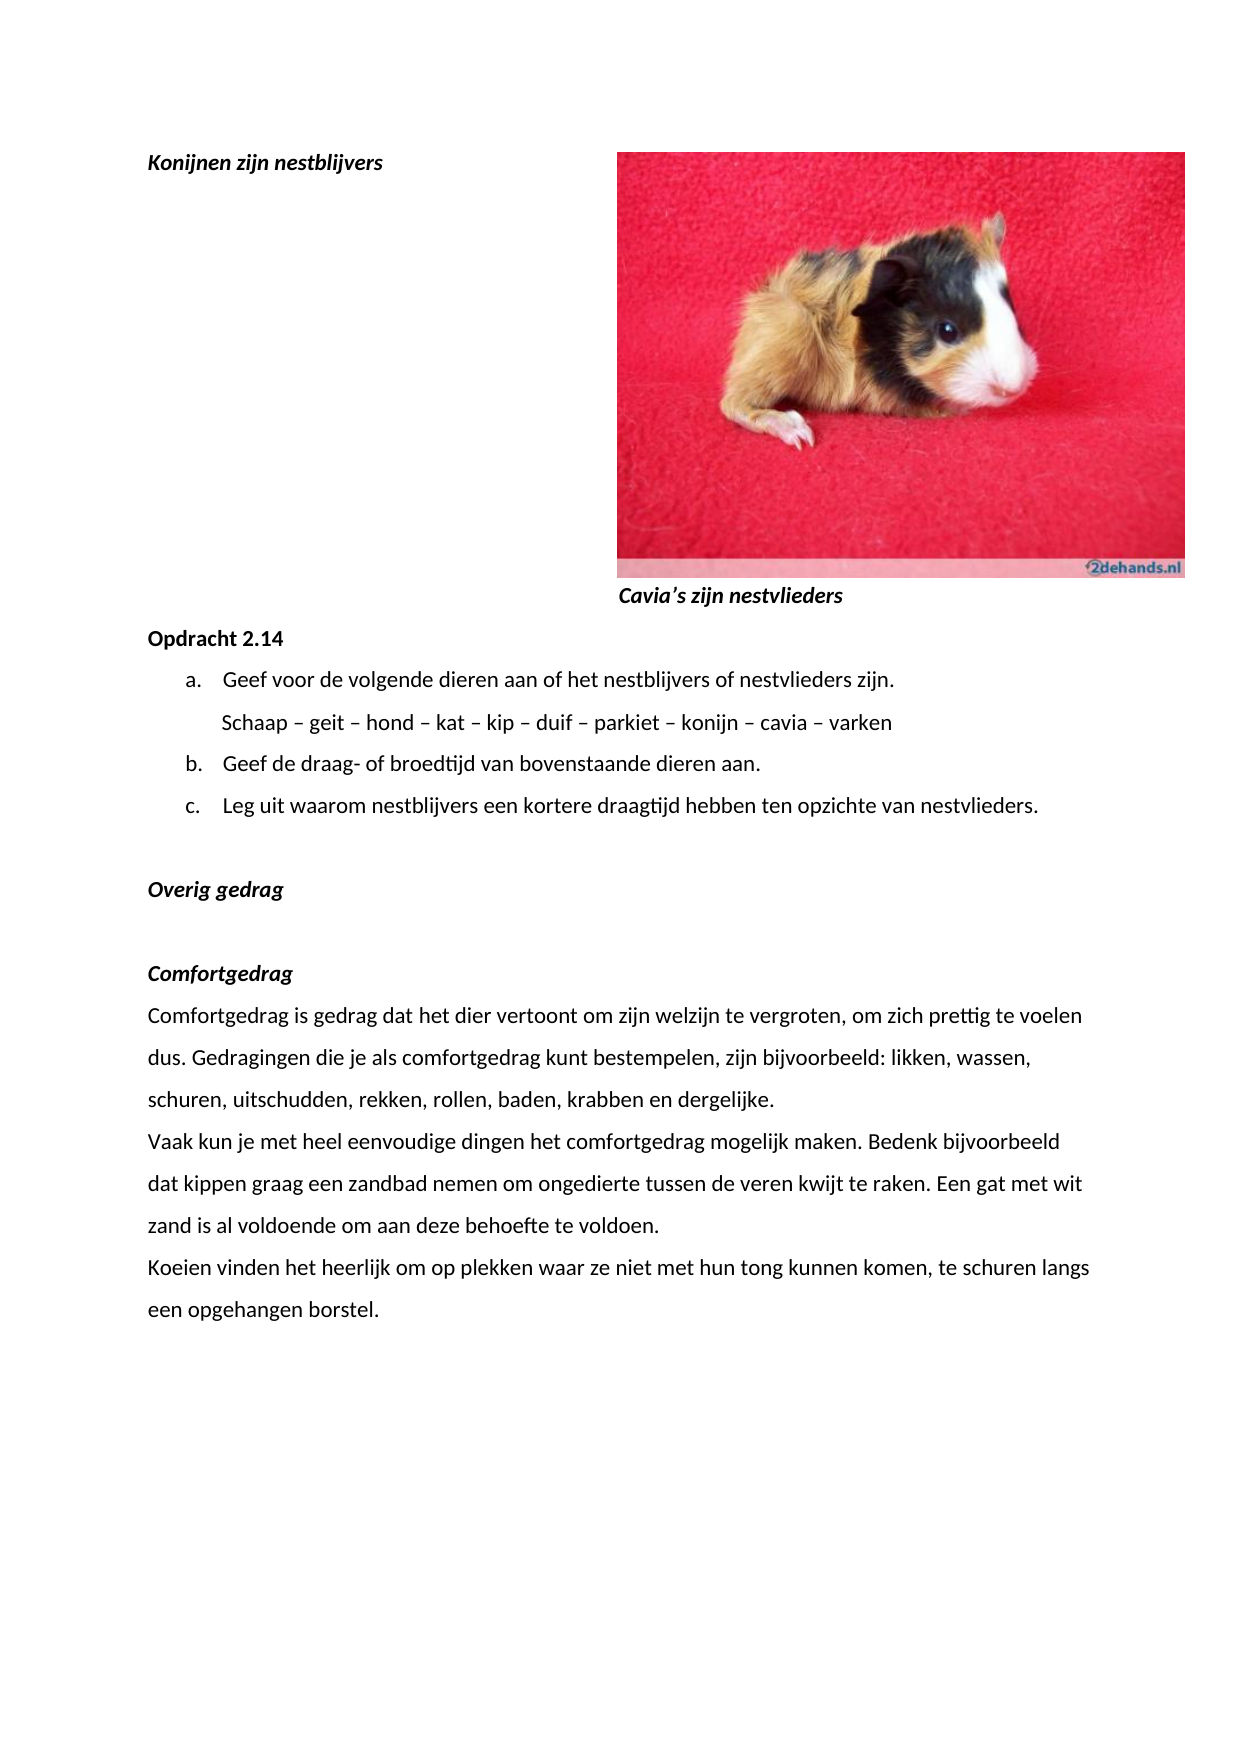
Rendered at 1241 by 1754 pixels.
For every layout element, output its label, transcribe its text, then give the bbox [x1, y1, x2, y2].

text Koeien vinden het heerlijk om op plekken waar ze niet met hun tong kunnen komen, te schuren langs een opgehangen borstel. [148, 1253, 1093, 1323]
text Comfortgedrag [148, 959, 1093, 987]
text Schaap – geit – hond – kat – kip – duif – parkiet – konijn – cavia – varken [221, 708, 1093, 736]
text Vaak kun je met heel eenvoudige dingen het comfortgedrag mogelijk maken. Bedenk bijvoorbeeld dat kippen graag een zandbad nemen om ongedierte tussen de veren kwijt te raken. Een gat met wit zand is al voldoende om aan deze behoefte te voldoen. [148, 1127, 1093, 1239]
picture [617, 152, 1185, 578]
text Opdracht 2.14 [148, 624, 1093, 652]
text Konijnen zijn nestblijvers [148, 148, 1093, 176]
text Overig gedrag [148, 876, 1093, 903]
list Geef de draag- of broedtijd van bovenstaande dieren aan. [185, 749, 1093, 778]
text Cavia’s zijn nestvlieders [295, 582, 1093, 610]
text Comfortgedrag is gedrag dat het dier vertoont om zijn welzijn te vergroten, om zich prettig te voelen dus. Gedragingen die je als comfortgedrag kunt bestempelen, zijn bijvoorbeeld: likken, wassen, schuren, uitschudden, rekken, rollen, baden, krabben en dergelijke. [148, 1001, 1093, 1113]
list Geef voor de volgende dieren aan of het nestblijvers of nestvlieders zijn. [185, 666, 1093, 694]
list Leg uit waarom nestblijvers een kortere draagtijd hebben ten opzichte van nestvlieders. [185, 792, 1093, 819]
